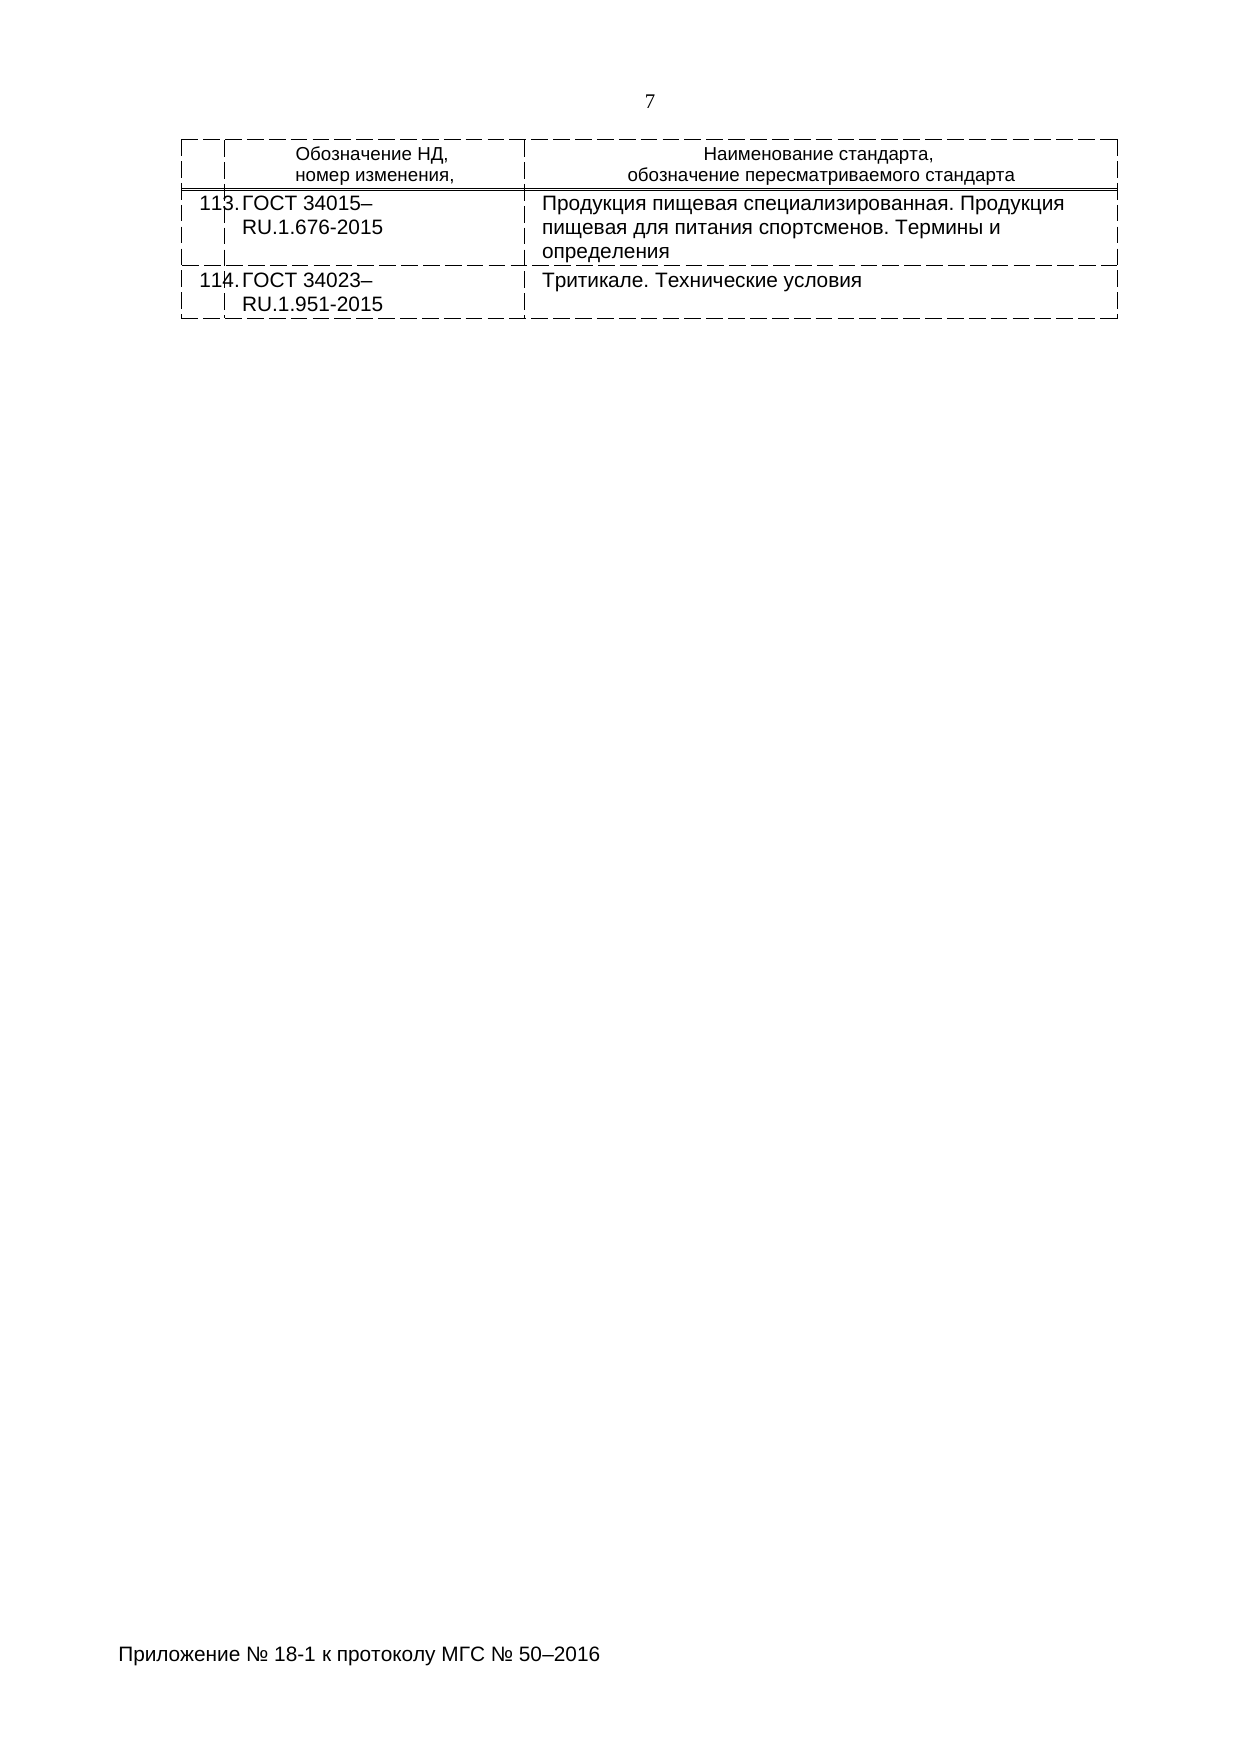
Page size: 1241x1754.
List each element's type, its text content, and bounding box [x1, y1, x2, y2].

table_header Обозначение НД, номер изменения, [225, 139, 525, 187]
table_cell [182, 191, 224, 264]
table_cell [182, 265, 224, 318]
table_cell Продукция пищевая специализированная. Продукция пищевая для питания спортсменов. Термины и определения [525, 191, 1117, 264]
table_cell Тритикале. Технические условия [525, 265, 1117, 318]
table_cell ГОСТ 34023– RU.1.951-2015 [225, 265, 525, 318]
table_header [182, 139, 224, 187]
table_cell ГОСТ 34015– RU.1.676-2015 [225, 191, 525, 264]
table_header Наименование стандарта, обозначение пересматриваемого стандарта [525, 139, 1117, 187]
